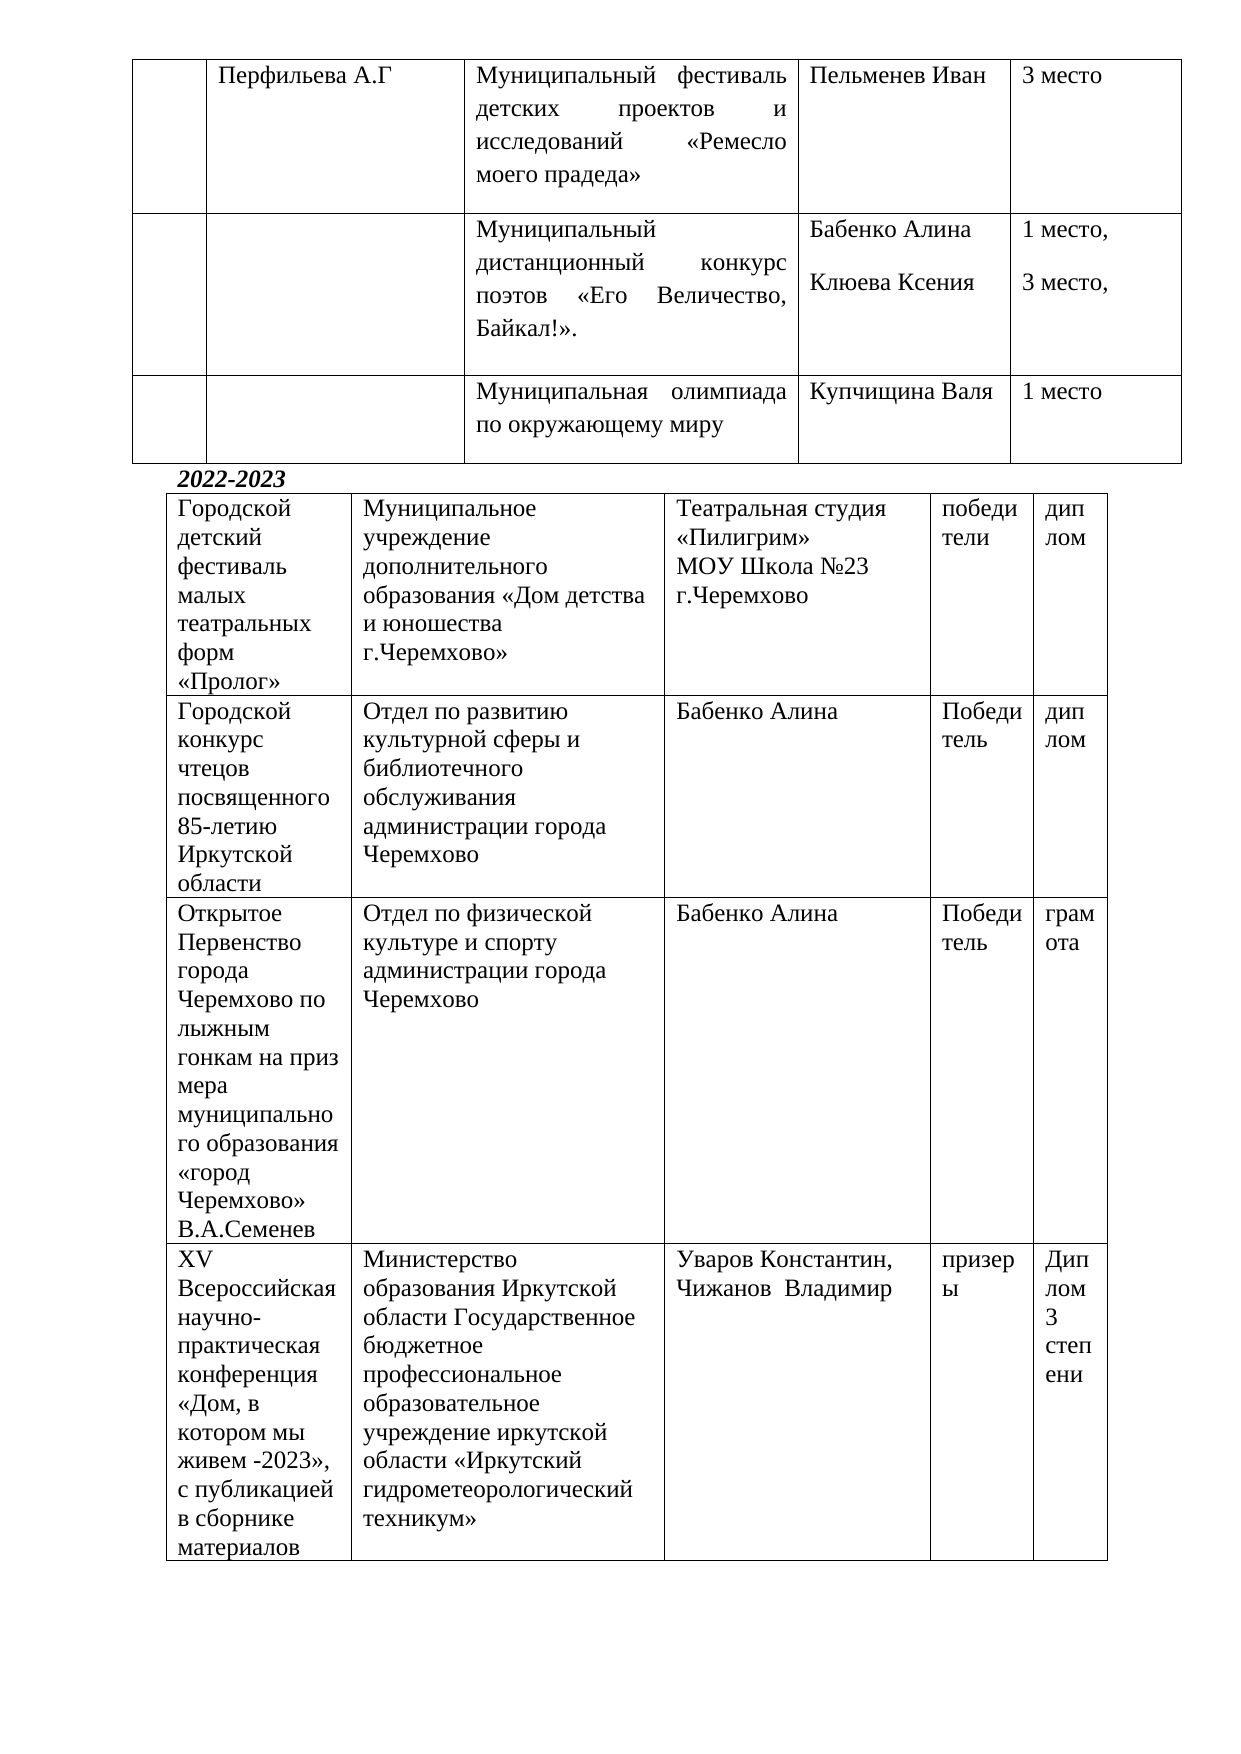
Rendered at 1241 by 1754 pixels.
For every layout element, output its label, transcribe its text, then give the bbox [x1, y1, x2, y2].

table_cell Диплом 3 степени [1034, 1244, 1107, 1560]
table_cell Победитель [931, 898, 1033, 1243]
table_cell Купчищина Валя [799, 376, 1010, 463]
table_cell [207, 376, 464, 463]
table_cell Победитель [931, 696, 1033, 897]
table_cell 1 место [1011, 376, 1181, 463]
table_cell диплом [1034, 696, 1107, 897]
table_cell [133, 60, 206, 213]
table_cell [133, 376, 206, 463]
table_cell 3 место [1011, 60, 1181, 213]
table_cell Бабенко Алина [665, 898, 930, 1243]
table_header Муниципальное учреждение дополнительного образования «Дом детства и юношества г.Черемхово» [352, 494, 664, 695]
table_cell призеры [931, 1244, 1033, 1560]
table_cell Пельменев Иван [799, 60, 1010, 213]
table_cell Бабенко Алина Клюева Ксения [799, 214, 1010, 375]
table_cell Муниципальный фестиваль детских проектов и исследований «Ремесло моего прадеда» [465, 60, 798, 213]
table_cell Городской конкурс чтецов посвященного 85-летию Иркутской области [167, 696, 351, 897]
table_cell Уваров Константин, Чижанов Владимир [665, 1244, 930, 1560]
table_cell Бабенко Алина [665, 696, 930, 897]
table_cell Муниципальная олимпиада по окружающему миру [465, 376, 798, 463]
table_cell XV Всероссийская научно- практическая конференция «Дом, в котором мы живем -2023», с публикацией в сборнике материалов [167, 1244, 351, 1560]
table_header Городской детский фестиваль малых театральных форм «Пролог» [167, 494, 351, 695]
text 2022-2023 [177, 464, 1152, 492]
table_header победители [931, 494, 1033, 695]
table_cell Муниципальный дистанционный конкурс поэтов «Его Величество, Байкал!». [465, 214, 798, 375]
table_cell Открытое Первенство города Черемхово по лыжным гонкам на приз мера муниципального образования «город Черемхово» В.А.Семенев [167, 898, 351, 1243]
table_cell Отдел по физической культуре и спорту администрации города Черемхово [352, 898, 664, 1243]
table_header диплом [1034, 494, 1107, 695]
table_cell 1 место, 3 место, [1011, 214, 1181, 375]
table_cell [207, 214, 464, 375]
table_cell Перфильева А.Г [207, 60, 464, 213]
table_cell [133, 214, 206, 375]
table_cell Отдел по развитию культурной сферы и библиотечного обслуживания администрации города Черемхово [352, 696, 664, 897]
table_cell грамота [1034, 898, 1107, 1243]
table_cell Министерство образования Иркутской области Государственное бюджетное профессиональное образовательное учреждение иркутской области «Иркутский гидрометеорологический техникум» [352, 1244, 664, 1560]
table_header Театральная студия «Пилигрим» МОУ Школа №23 г.Черемхово [665, 494, 930, 695]
